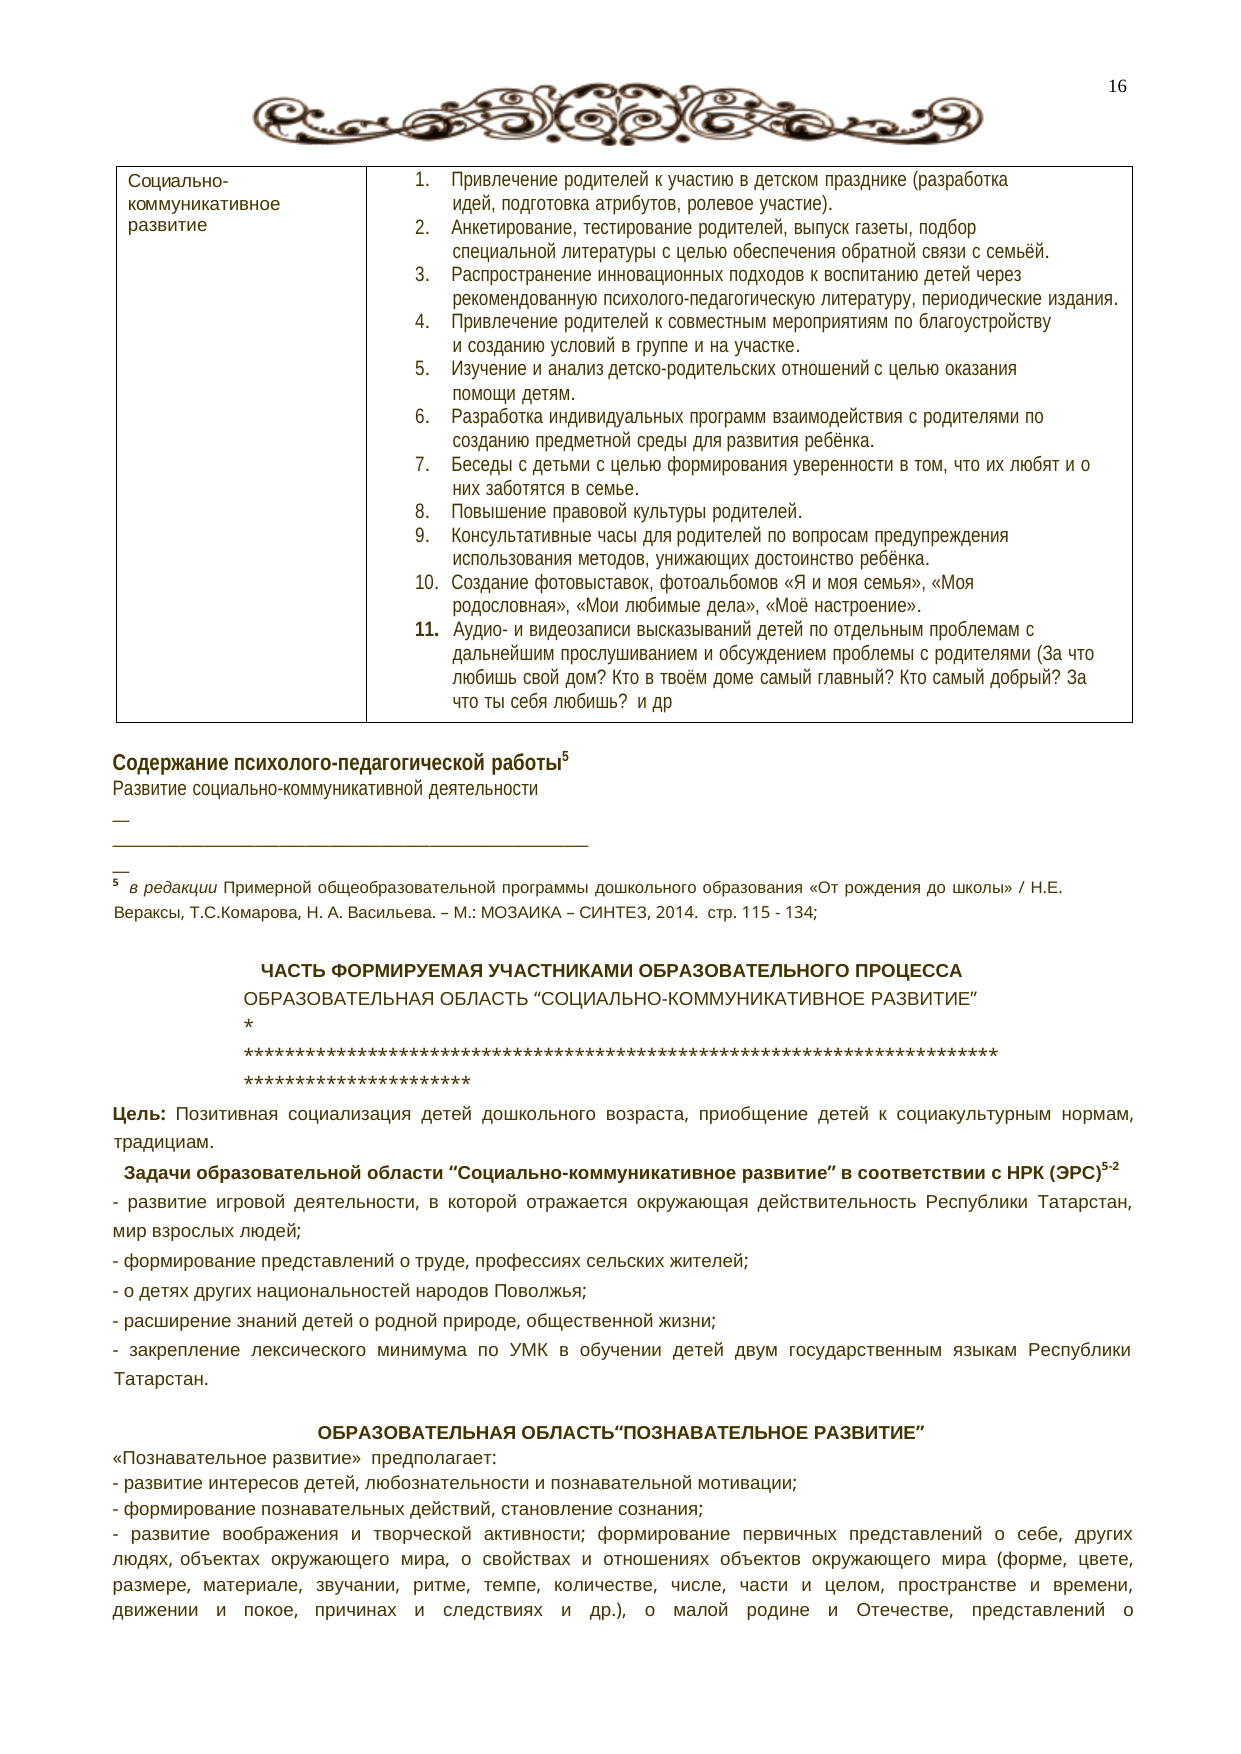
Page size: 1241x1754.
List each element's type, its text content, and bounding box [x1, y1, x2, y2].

text - закрепление лексического минимума по УМК в обучении детей двум государственным языкам Республики Татарстан. [112, 1337, 1136, 1390]
text Задачи образовательной области “Социально-коммуникативное развитие” в соответствии с НРК (ЭРС)5-2 - развитие игровой деятельности, в которой отражается окружающая действительность Республики Татарстан, мир взрослых людей; [112, 1158, 1136, 1243]
text Содержаниепсихолого-педагогической работы5 Развитие социально-коммуникативной деятельности _____________________________________________________________ [112, 749, 593, 875]
table_header Социально-коммуникативное развитие [117, 167, 366, 722]
text - формирование представлений о труде, профессиях сельских жителей; - о детях других национальностей народов Поволжья; [112, 1247, 752, 1302]
text 16 [1108, 75, 1154, 97]
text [112, 1521, 1133, 1622]
picture [247, 75, 993, 145]
table_header 1. Привлечение родителей к участию в детском празднике (разработка идей, подготовка атрибутов, ролевое участие). 2. Анкетирование, тестирование родителей, выпуск газеты, подбор специальной литературы с целью обеспечения обратной связи с семьёй. 3. Распространение инновационных подходов к воспитанию детей через рекомендованную психолого-педагогическую литературу, периодические издания. 4. Привлечение родителей к совместным мероприятиям по благоустройству и созданию условий в группе и на участке. 5. Изучение и анализдетско-родительских отношенийс целью оказания помощи детям. 6. Разработка индивидуальных программ взаимодействия с родителями по созданию предметной среды дляразвития ребёнка. 7. Беседы с детьми с целью формирования уверенности в том, что их любят и о них заботятся в семье. 8. Повышение правовой культуры родителей. 9. Консультативные часы дляродителей по вопросам предупреждения использования методов, унижающих достоинство ребёнка. 10. Создание фотовыставок, фотоальбомов «Я и моя семья», «Моя родословная», «Мои любимые дела», «Моё настроение». 11. Аудио- и видеозаписи высказываний детей по отдельным проблемам с дальнейшим прослушиванием и обсуждением проблемы с родителями (За что любишь свой дом? Кто в твоём доме самый главный? Кто самый добрый? За что ты себя любишь? и др [367, 167, 1132, 722]
text - развитие интересов детей, любознательности и познавательной мотивации; - формирование познавательных действий, становление сознания; [112, 1469, 801, 1521]
text ЧАСТЬ ФОРМИРУЕМАЯ УЧАСТНИКАМИ ОБРАЗОВАТЕЛЬНОГО ПРОЦЕССА ОБРАЗОВАТЕЛЬНАЯ ОБЛАСТЬ “СОЦИАЛЬНО-КОММУНИКАТИВНОЕ РАЗВИТИЕ” ************************************************************************************************ [243, 960, 999, 1096]
text 5 в редакции Примерной общеобразовательной программы дошкольного образования «От рождения до школы» / Н.Е. Вераксы, Т.С.Комарова, Н. А. Васильева. – М.: МОЗАИКА – СИНТЕЗ, 2014. стр. 115 - 134; [112, 875, 1139, 924]
text ОБРАЗОВАТЕЛЬНАЯ ОБЛАСТЬ“ПОЗНАВАТЕЛЬНОЕ РАЗВИТИЕ” «Познавательное развитие» предполагает: [112, 1419, 931, 1469]
text - расширение знаний детей о родной природе, общественной жизни; [112, 1307, 1154, 1332]
text Цель: Позитивная социализация детей дошкольного возраста, приобщение детей к социакультурным нормам, традициам. [112, 1100, 1136, 1154]
